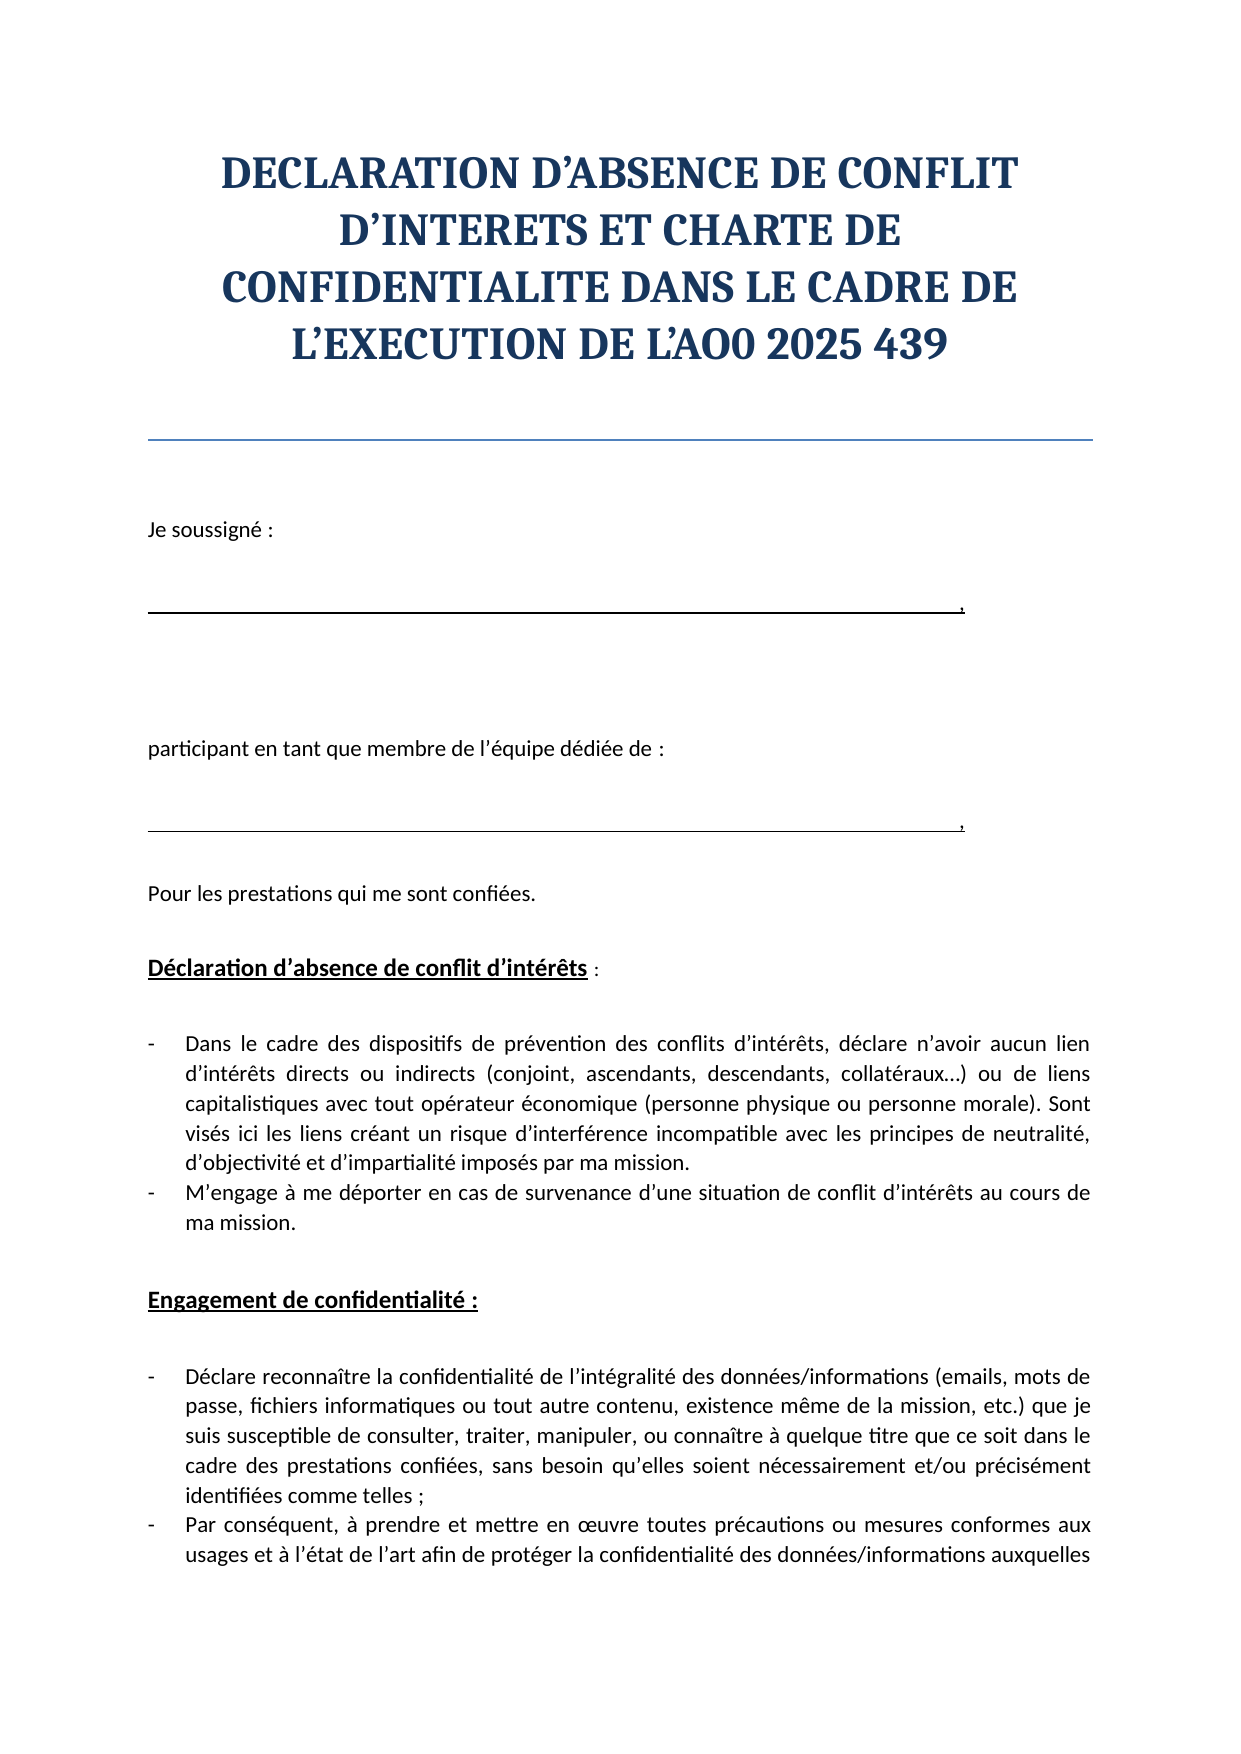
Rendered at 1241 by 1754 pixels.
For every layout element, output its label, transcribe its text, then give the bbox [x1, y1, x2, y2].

text Déclaration d’absence de conflit d’intérêts : [148, 952, 1093, 982]
list Dans le cadre des dispositifs de prévention des conflits d’intérêts, déclare n’avoir aucun lien d’intérêts directs ou indirects (conjoint, ascendants, descendants, collatéraux…) ou de liens capitalistiques avec tout opérateur économique (personne physique ou personne morale). Sont visés ici les liens créant un risque d’interférence incompatible avec les principes de neutralité, d’objectivité et d’impartialité imposés par ma mission. [148, 1029, 1093, 1176]
text , [148, 588, 1093, 616]
text Pour les prestations qui me sont confiées. [148, 879, 1093, 907]
text Engagement de confidentialité : [148, 1284, 1093, 1315]
list M’engage à me déporter en cas de survenance d’une situation de conflit d’intérêts au cours de ma mission. [148, 1178, 1093, 1236]
text , [148, 806, 1093, 834]
list Déclare reconnaître la confidentialité de l’intégralité des données/informations (emails, mots de passe, fichiers informatiques ou tout autre contenu, existence même de la mission, etc.) que je suis susceptible de consulter, traiter, manipuler, ou connaître à quelque titre que ce soit dans le cadre des prestations confiées, sans besoin qu’elles soient nécessairement et/ou précisément identifiées comme telles ; [148, 1362, 1093, 1509]
text participant en tant que membre de l’équipe dédiée de : [148, 734, 1093, 762]
text DECLARATION D’ABSENCE DE CONFLIT D’INTERETS ET CHARTE DE CONFIDENTIALITE DANS LE CADRE DE L’EXECUTION DE L’AO0 2025 439 [148, 148, 1093, 439]
text Je soussigné : [148, 516, 1093, 544]
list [148, 1510, 1093, 1568]
